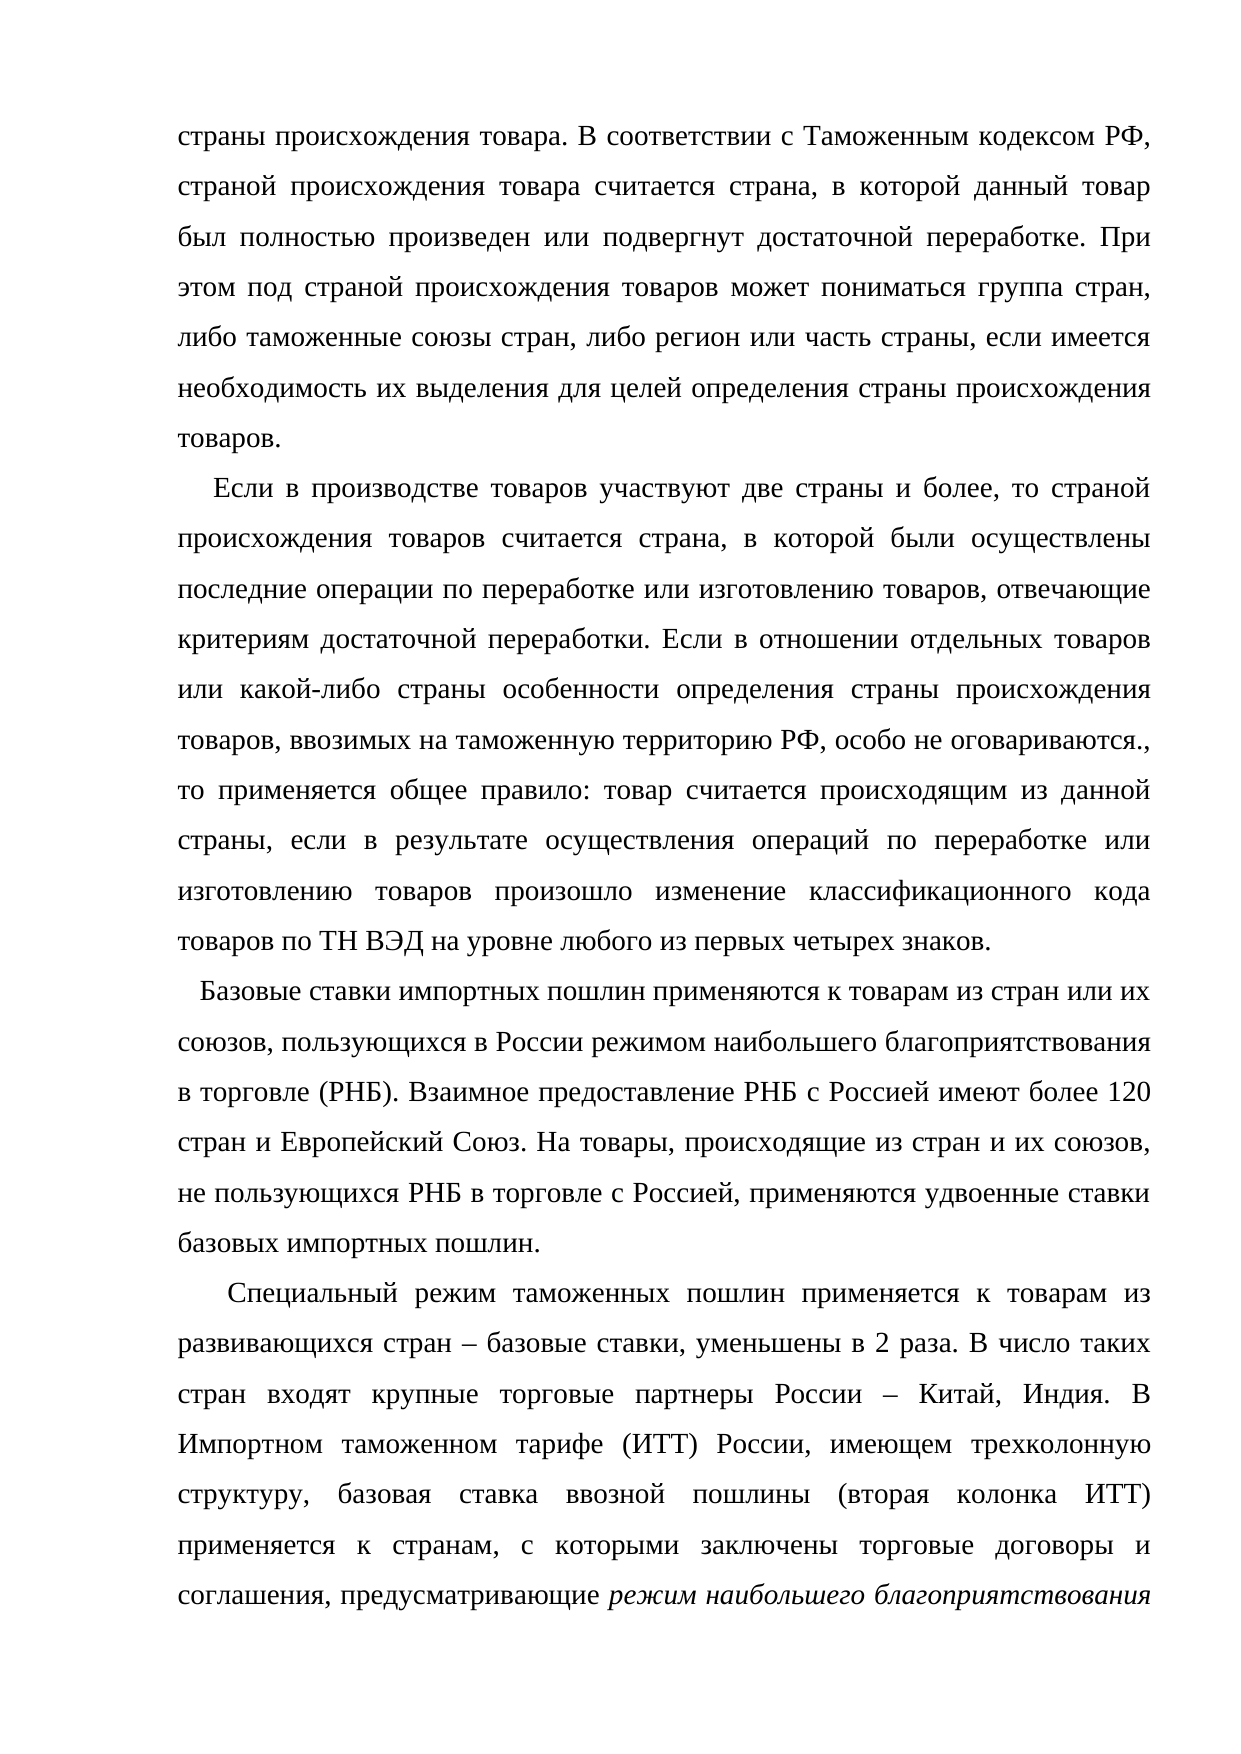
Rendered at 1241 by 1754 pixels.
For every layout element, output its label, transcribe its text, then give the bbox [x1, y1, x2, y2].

text Базовые ставки импортных пошлин применяются к товарам из стран или их союзов, пользующихся в России режимом наибольшего благоприятствования в торговле (РНБ). Взаимное предоставление РНБ с Россией имеют более 120 стран и Европейский Союз. На товары, происходящие из стран и их союзов, не пользующихся РНБ в торговле с Россией, применяются удвоенные ставки базовых импортных пошлин. [177, 973, 1152, 1258]
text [177, 118, 1152, 453]
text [177, 1275, 1152, 1611]
text Если в производстве товаров участвуют две страны и более, то страной происхождения товаров считается страна, в которой были осуществлены последние операции по переработке или изготовлению товаров, отвечающие критериям достаточной переработки. Если в отношении отдельных товаров или какой-либо страны особенности определения страны происхождения товаров, ввозимых на таможенную территорию РФ, особо не оговариваются., то применяется общее правило: товар считается происходящим из данной страны, если в результате осуществления операций по переработке или изготовлению товаров произошло изменение классификационного кода товаров по ТН ВЭД на уровне любого из первых четырех знаков. [177, 470, 1152, 957]
